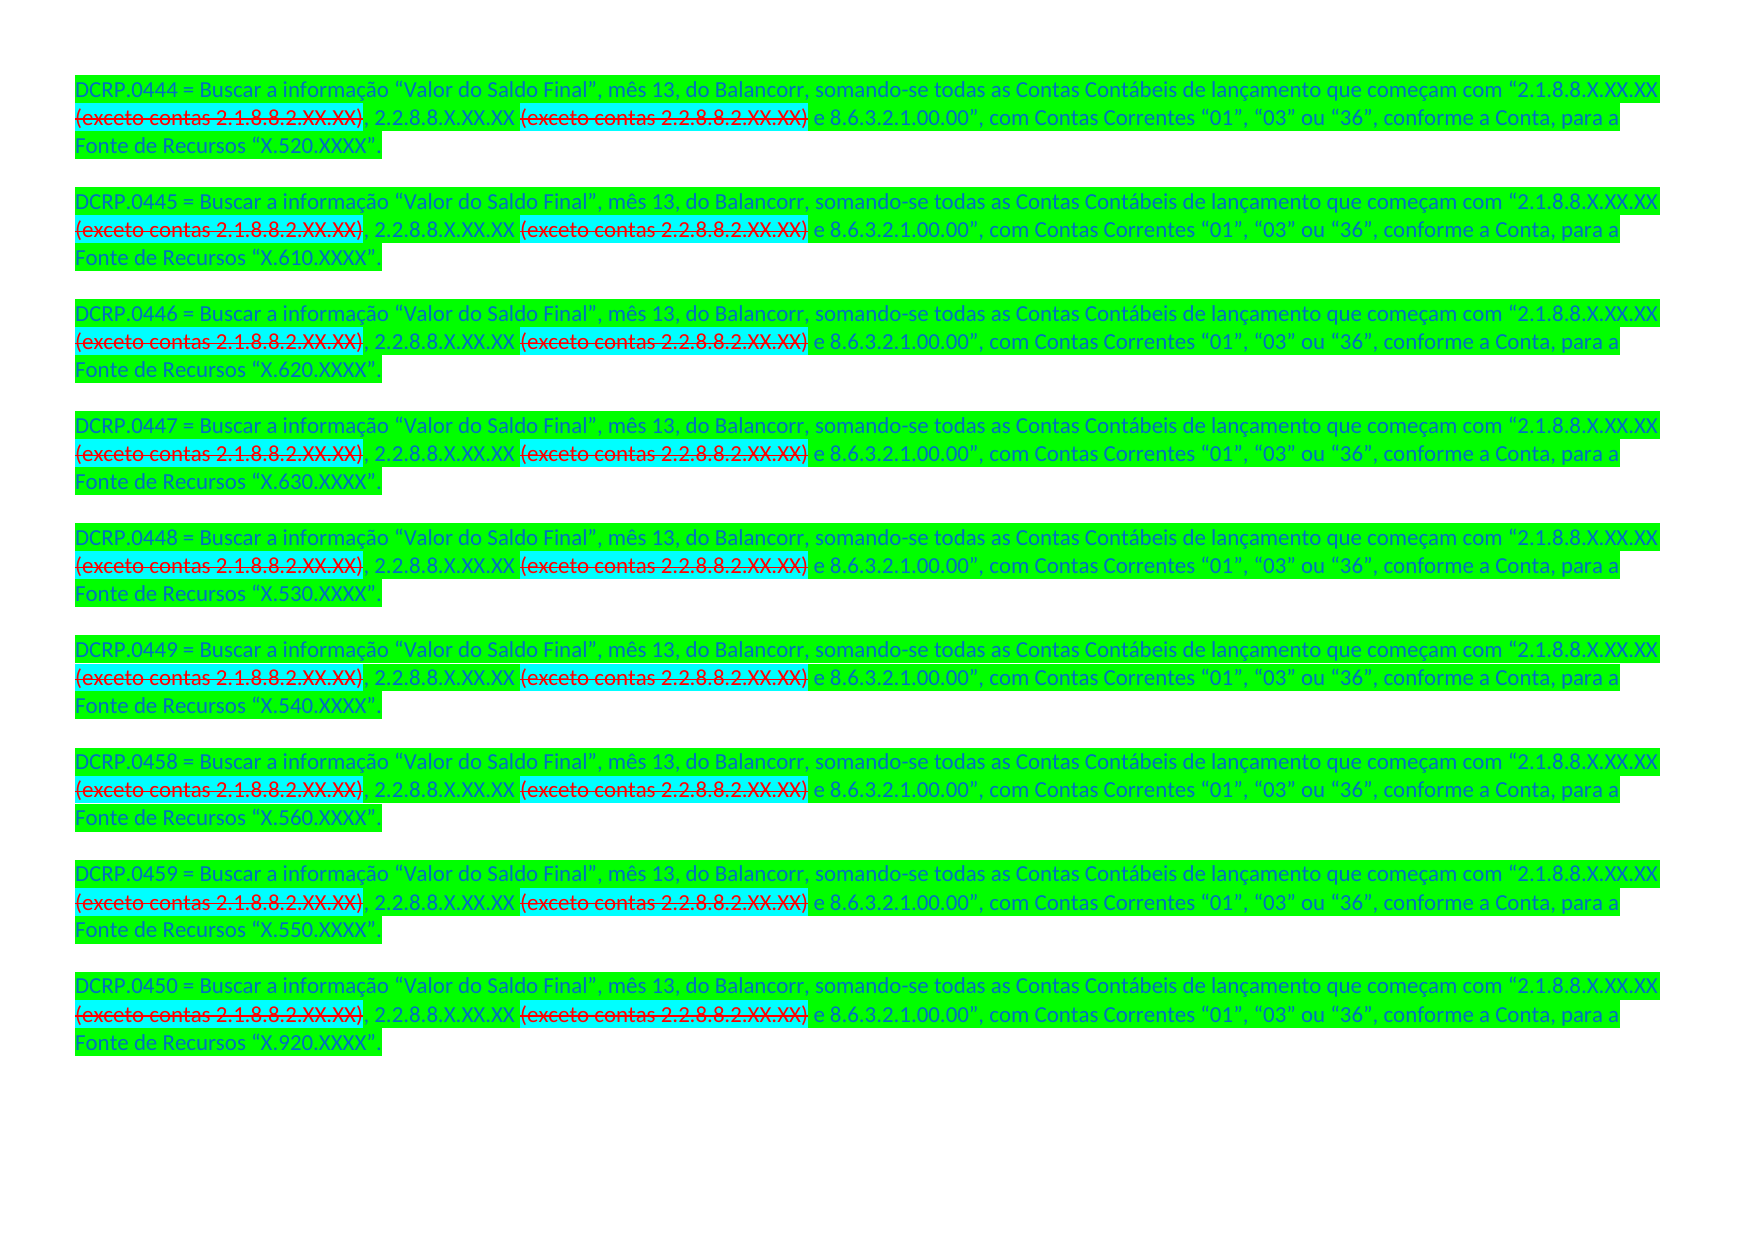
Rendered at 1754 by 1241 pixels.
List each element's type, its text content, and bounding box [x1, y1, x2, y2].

text DCRP.0448 = Buscar a informação “Valor do Saldo Final”, mês 13, do Balancorr, somando-se todas as Contas Contábeis de lançamento que começam com “2.1.8.8.X.XX.XX (exceto contas 2.1.8.8.2.XX.XX), 2.2.8.8.X.XX.XX (exceto contas 2.2.8.8.2.XX.XX) e 8.6.3.2.1.00.00”, com Contas Correntes “01”, “03” ou “36”, conforme a Conta, para a Fonte de Recursos “X.530.XXXX”. [382, 523, 1679, 607]
text DCRP.0444 = Buscar a informação “Valor do Saldo Final”, mês 13, do Balancorr, somando-se todas as Contas Contábeis de lançamento que começam com “2.1.8.8.X.XX.XX (exceto contas 2.1.8.8.2.XX.XX), 2.2.8.8.X.XX.XX (exceto contas 2.2.8.8.2.XX.XX) e 8.6.3.2.1.00.00”, com Contas Correntes “01”, “03” ou “36”, conforme a Conta, para a Fonte de Recursos “X.520.XXXX”. [382, 75, 1679, 159]
text DCRP.0447 = Buscar a informação “Valor do Saldo Final”, mês 13, do Balancorr, somando-se todas as Contas Contábeis de lançamento que começam com “2.1.8.8.X.XX.XX (exceto contas 2.1.8.8.2.XX.XX), 2.2.8.8.X.XX.XX (exceto contas 2.2.8.8.2.XX.XX) e 8.6.3.2.1.00.00”, com Contas Correntes “01”, “03” ou “36”, conforme a Conta, para a Fonte de Recursos “X.630.XXXX”. [382, 411, 1679, 495]
text DCRP.0446 = Buscar a informação “Valor do Saldo Final”, mês 13, do Balancorr, somando-se todas as Contas Contábeis de lançamento que começam com “2.1.8.8.X.XX.XX (exceto contas 2.1.8.8.2.XX.XX), 2.2.8.8.X.XX.XX (exceto contas 2.2.8.8.2.XX.XX) e 8.6.3.2.1.00.00”, com Contas Correntes “01”, “03” ou “36”, conforme a Conta, para a Fonte de Recursos “X.620.XXXX”. [382, 299, 1679, 383]
text DCRP.0450 = Buscar a informação “Valor do Saldo Final”, mês 13, do Balancorr, somando-se todas as Contas Contábeis de lançamento que começam com “2.1.8.8.X.XX.XX (exceto contas 2.1.8.8.2.XX.XX), 2.2.8.8.X.XX.XX (exceto contas 2.2.8.8.2.XX.XX) e 8.6.3.2.1.00.00”, com Contas Correntes “01”, “03” ou “36”, conforme a Conta, para a Fonte de Recursos “X.920.XXXX”. [382, 972, 1679, 1056]
text DCRP.0458 = Buscar a informação “Valor do Saldo Final”, mês 13, do Balancorr, somando-se todas as Contas Contábeis de lançamento que começam com “2.1.8.8.X.XX.XX (exceto contas 2.1.8.8.2.XX.XX), 2.2.8.8.X.XX.XX (exceto contas 2.2.8.8.2.XX.XX) e 8.6.3.2.1.00.00”, com Contas Correntes “01”, “03” ou “36”, conforme a Conta, para a Fonte de Recursos “X.560.XXXX”. [75, 747, 1679, 832]
text DCRP.0459 = Buscar a informação “Valor do Saldo Final”, mês 13, do Balancorr, somando-se todas as Contas Contábeis de lançamento que começam com “2.1.8.8.X.XX.XX (exceto contas 2.1.8.8.2.XX.XX), 2.2.8.8.X.XX.XX (exceto contas 2.2.8.8.2.XX.XX) e 8.6.3.2.1.00.00”, com Contas Correntes “01”, “03” ou “36”, conforme a Conta, para a Fonte de Recursos “X.550.XXXX”. [75, 859, 1679, 944]
text DCRP.0449 = Buscar a informação “Valor do Saldo Final”, mês 13, do Balancorr, somando-se todas as Contas Contábeis de lançamento que começam com “2.1.8.8.X.XX.XX (exceto contas 2.1.8.8.2.XX.XX), 2.2.8.8.X.XX.XX (exceto contas 2.2.8.8.2.XX.XX) e 8.6.3.2.1.00.00”, com Contas Correntes “01”, “03” ou “36”, conforme a Conta, para a Fonte de Recursos “X.540.XXXX”. [75, 635, 1679, 719]
text DCRP.0445 = Buscar a informação “Valor do Saldo Final”, mês 13, do Balancorr, somando-se todas as Contas Contábeis de lançamento que começam com “2.1.8.8.X.XX.XX (exceto contas 2.1.8.8.2.XX.XX), 2.2.8.8.X.XX.XX (exceto contas 2.2.8.8.2.XX.XX) e 8.6.3.2.1.00.00”, com Contas Correntes “01”, “03” ou “36”, conforme a Conta, para a Fonte de Recursos “X.610.XXXX”. [382, 187, 1679, 271]
